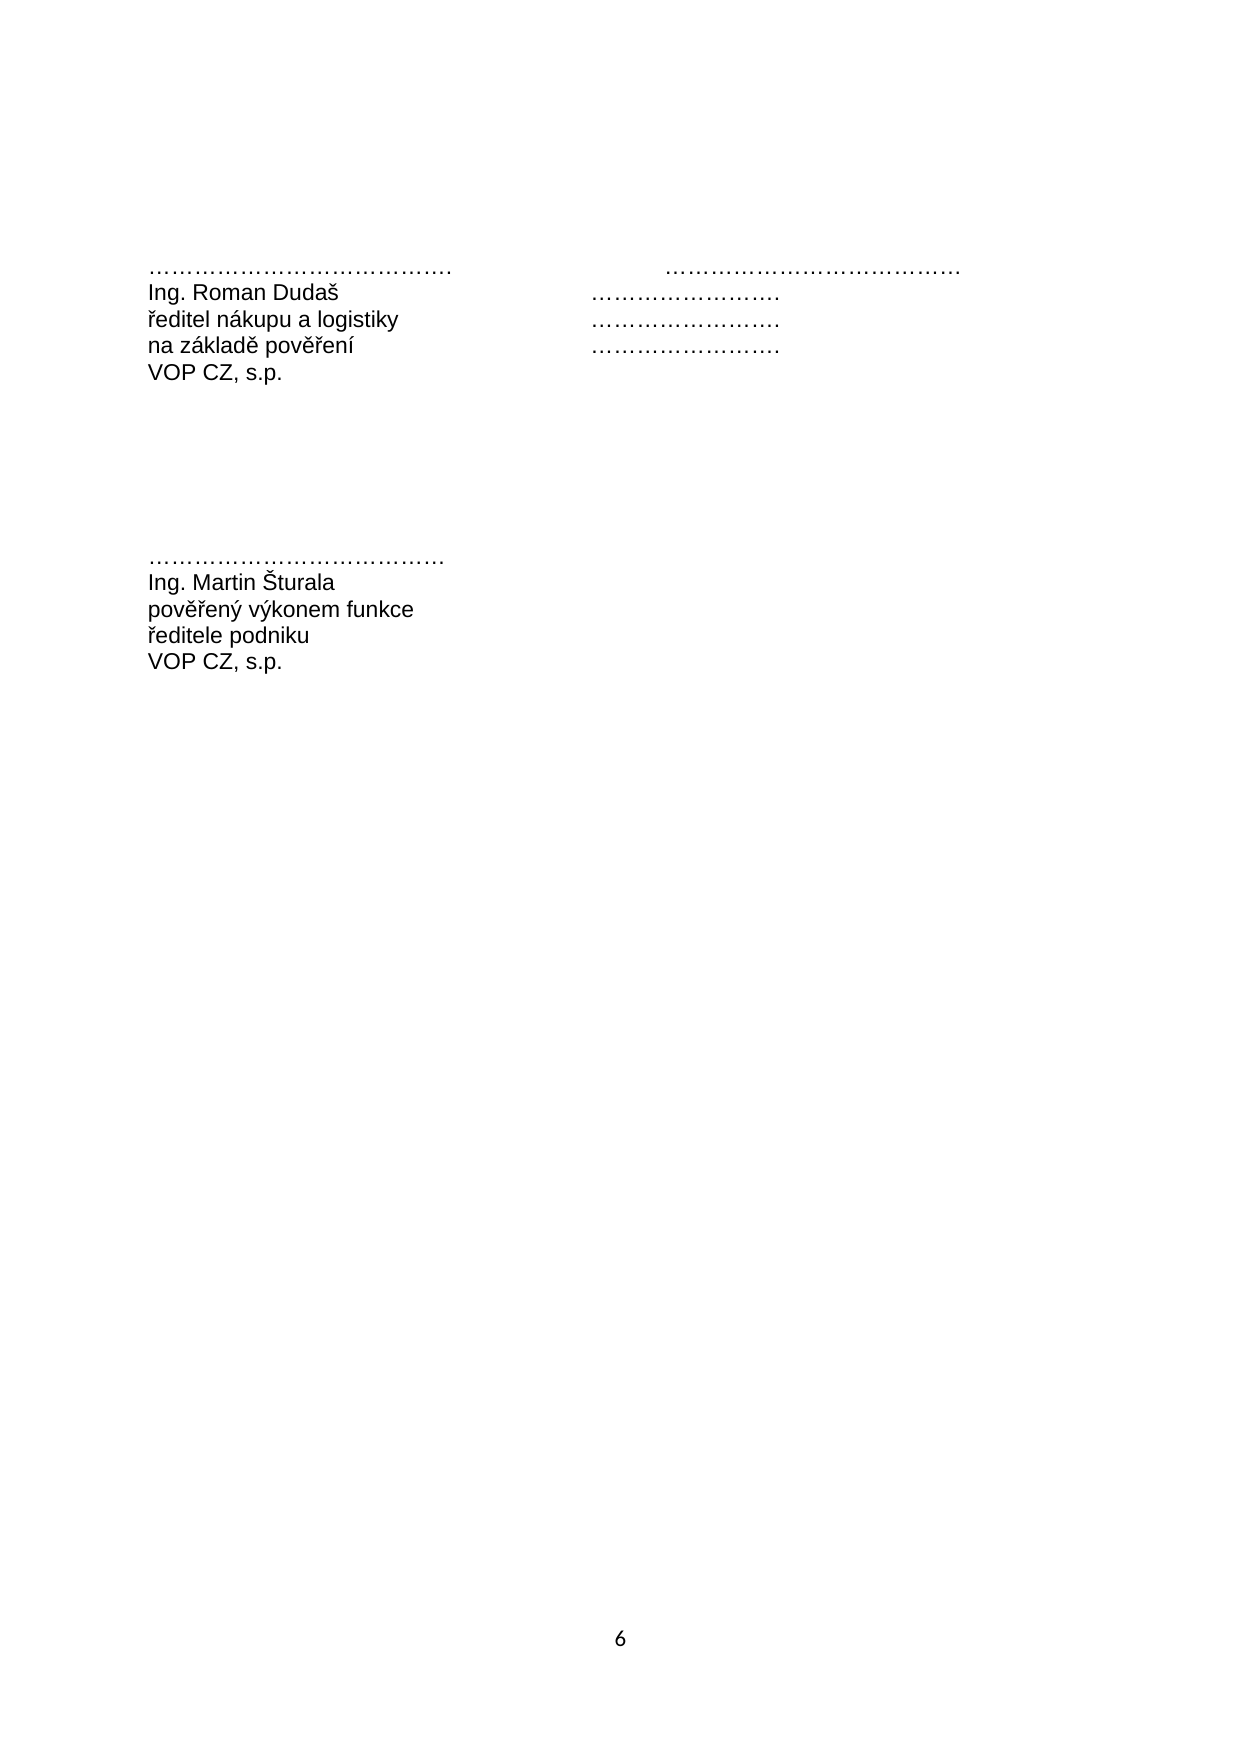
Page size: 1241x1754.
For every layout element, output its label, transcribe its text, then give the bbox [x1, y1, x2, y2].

text pověřený výkonem funkce [148, 596, 1093, 622]
text ………………………………… [148, 543, 1093, 569]
text Ing. Martin Šturala [148, 569, 1093, 596]
text Ing. Roman Dudaš ……………………. [148, 279, 1093, 306]
text VOP CZ, s.p. [148, 648, 1093, 675]
text na základě pověření ……………………. [148, 332, 1093, 358]
text VOP CZ, s.p. [148, 358, 1093, 385]
text ředitel nákupu a logistiky ……………………. [148, 306, 1093, 332]
text ředitele podniku [148, 622, 1093, 648]
text …………………………………. ………………………………… [148, 253, 1093, 279]
